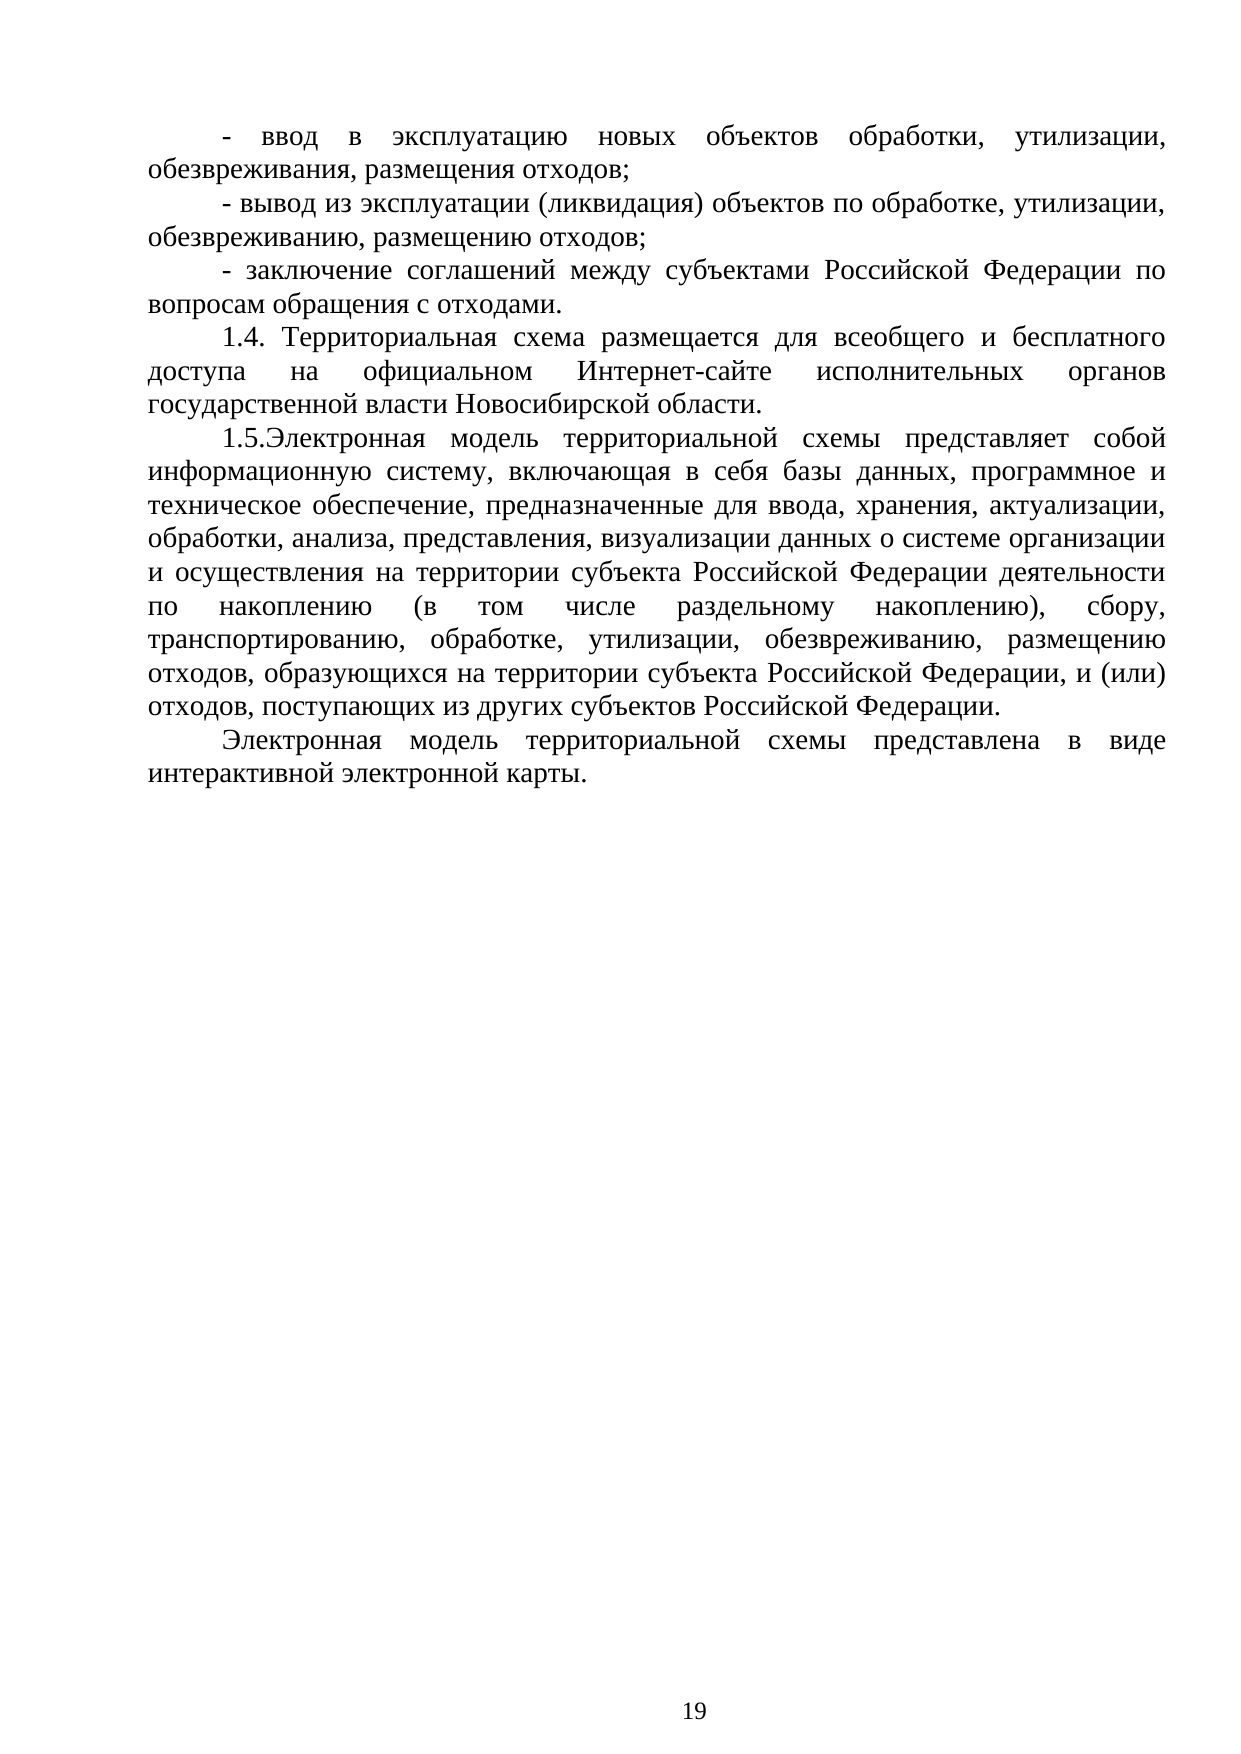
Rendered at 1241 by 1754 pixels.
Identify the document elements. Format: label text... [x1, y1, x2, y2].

text 1.4. Территориальная схема размещается для всеобщего и бесплатного доступа на официальном Интернет-сайте исполнительных органов государственной власти Новосибирской области. [148, 319, 1167, 420]
text - заключение соглашений между субъектами Российской Федерации по вопросам обращения с отходами. [148, 252, 1167, 319]
text - вывод из эксплуатации (ликвидация) объектов по обработке, утилизации, обезвреживанию, размещению отходов; [148, 185, 1167, 252]
text Электронная модель территориальной схемы представлена в виде интерактивной электронной карты. [148, 722, 1167, 789]
text 1.5.Электронная модель территориальной схемы представляет собой информационную систему, включающая в себя базы данных, программное и техническое обеспечение, предназначенные для ввода, хранения, актуализации, обработки, анализа, представления, визуализации данных о системе организации и осуществления на территории субъекта Российской Федерации деятельности по накоплению (в том числе раздельному накоплению), сбору, транспортированию, обработке, утилизации, обезвреживанию, размещению отходов, образующихся на территории субъекта Российской Федерации, и (или) отходов, поступающих из других субъектов Российской Федерации. [148, 420, 1167, 722]
text - ввод в эксплуатацию новых объектов обработки, утилизации, обезвреживания, размещения отходов; [148, 118, 1167, 185]
